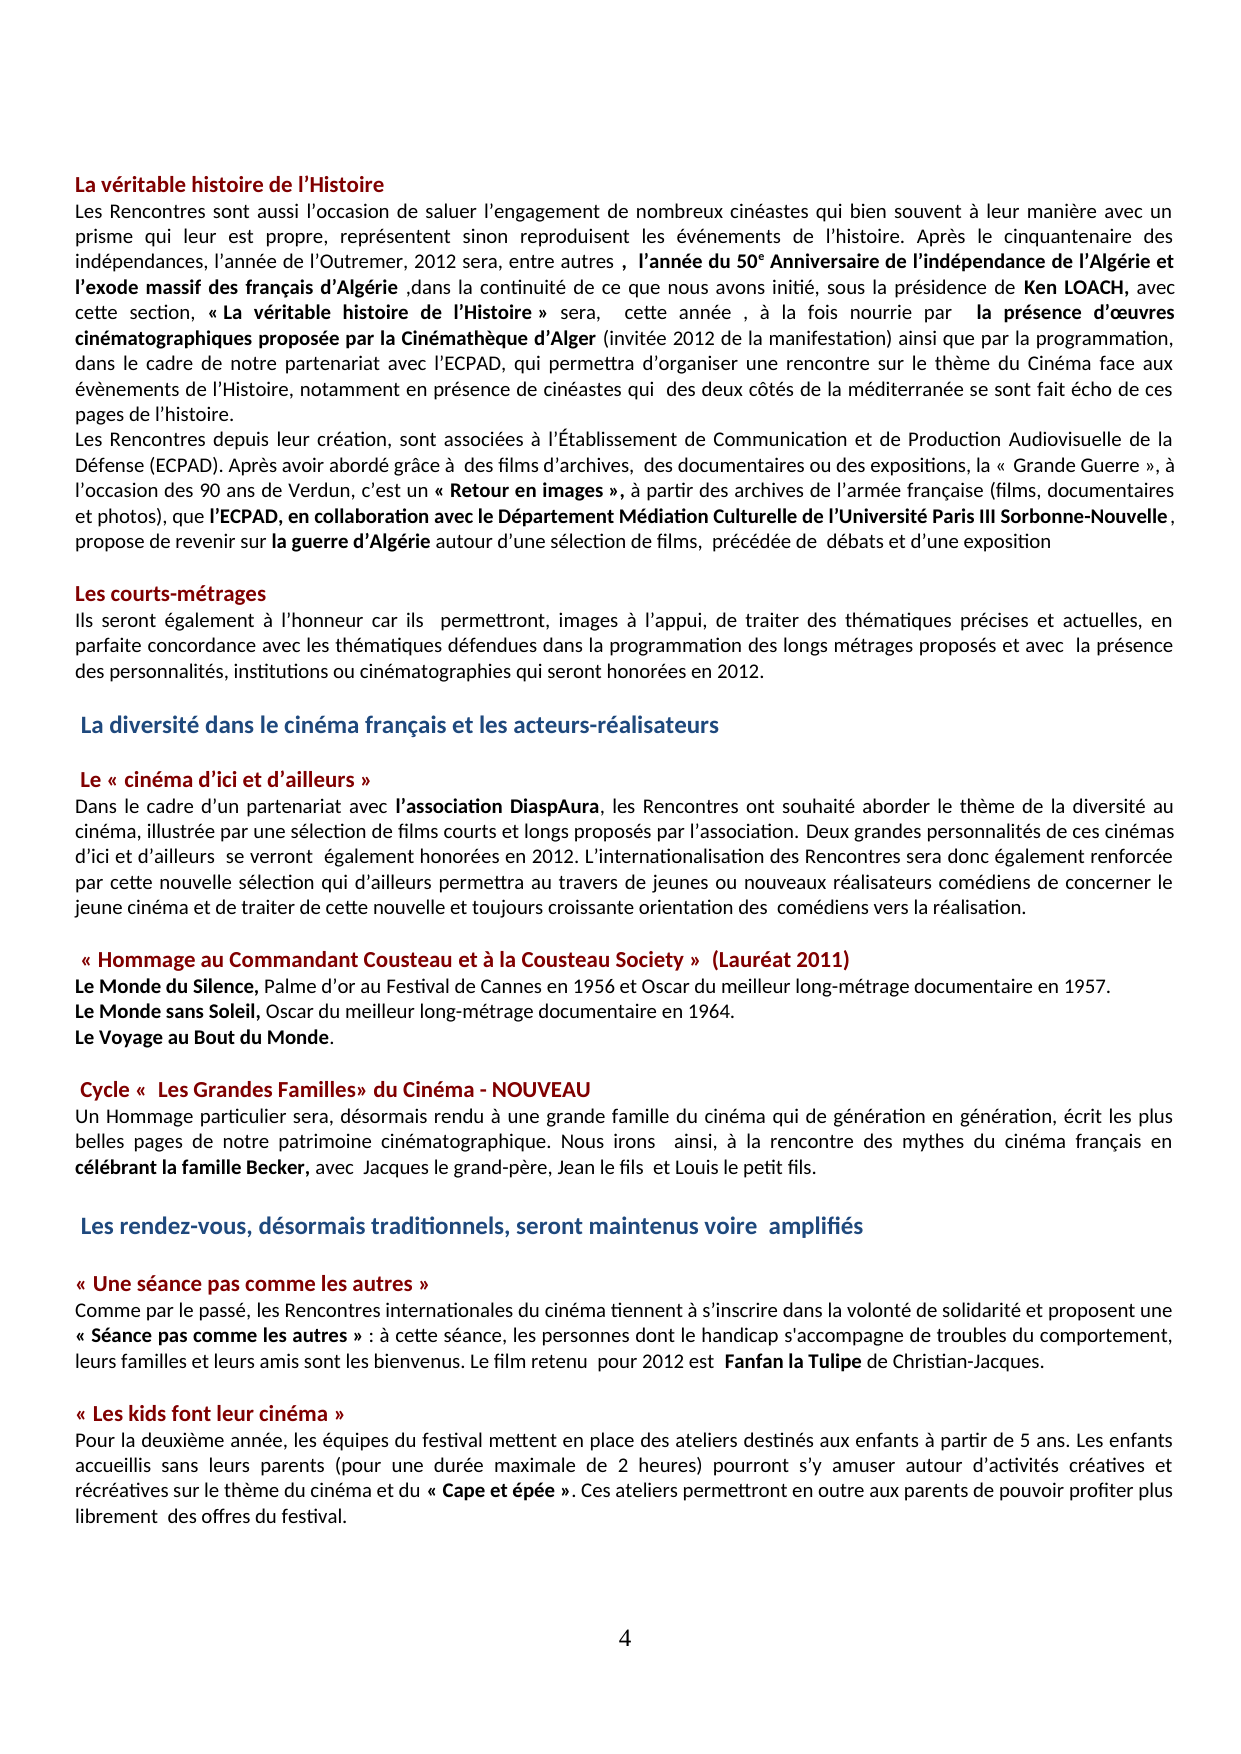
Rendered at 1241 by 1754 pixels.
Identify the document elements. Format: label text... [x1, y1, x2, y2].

text Un Hommage particulier sera, désormais rendu à une grande famille du cinéma qui de génération en génération, écrit les plus belles pages de notre patrimoine cinématographique. Nous irons ainsi, à la rencontre des mythes du cinéma français en célébrant la famille Becker, avec Jacques le grand-père, Jean le fils et Louis le petit fils. [75, 1103, 1175, 1179]
text « Une séance pas comme les autres » [75, 1269, 1175, 1297]
text La véritable histoire de l’Histoire [75, 170, 1175, 198]
text Dans le cadre d’un partenariat avec l’association DiaspAura, les Rencontres ont souhaité aborder le thème de la diversité au cinéma, illustrée par une sélection de films courts et longs proposés par l’association. Deux grandes personnalités de ces cinémas d’ici et d’ailleurs se verront également honorées en 2012. L’internationalisation des Rencontres sera donc également renforcée par cette nouvelle sélection qui d’ailleurs permettra au travers de jeunes ou nouveaux réalisateurs comédiens de concerner le jeune cinéma et de traiter de cette nouvelle et toujours croissante orientation des comédiens vers la réalisation. [75, 793, 1175, 920]
text Le Monde du Silence, Palme d’or au Festival de Cannes en 1956 et Oscar du meilleur long-métrage documentaire en 1957. [75, 973, 1175, 999]
text Le « cinéma d’ici et d’ailleurs » [75, 765, 1175, 793]
text « Hommage au Commandant Cousteau et à la Cousteau Society » (Lauréat 2011) [75, 945, 1175, 973]
text Cycle « Les Grandes Familles» du Cinéma - NOUVEAU [75, 1075, 1175, 1103]
text Les Rencontres depuis leur création, sont associées à l’Établissement de Communication et de Production Audiovisuelle de la Défense (ECPAD). Après avoir abordé grâce à des films d’archives, des documentaires ou des expositions, la « Grande Guerre », à l’occasion des 90 ans de Verdun, c’est un « Retour en images », à partir des archives de l’armée française (films, documentaires et photos), que l’ECPAD, en collaboration avec le Département Médiation Culturelle de l’Université Paris III Sorbonne-Nouvelle, propose de revenir sur la guerre d’Algérie autour d’une sélection de films, précédée de débats et d’une exposition [75, 427, 1175, 554]
text Ils seront également à l’honneur car ils permettront, images à l’appui, de traiter des thématiques précises et actuelles, en parfaite concordance avec les thématiques défendues dans la programmation des longs métrages proposés et avec la présence des personnalités, institutions ou cinématographies qui seront honorées en 2012. [75, 607, 1175, 683]
text Pour la deuxième année, les équipes du festival mettent en place des ateliers destinés aux enfants à partir de 5 ans. Les enfants accueillis sans leurs parents (pour une durée maximale de 2 heures) pourront s’y amuser autour d’activités créatives et récréatives sur le thème du cinéma et du « Cape et épée ». Ces ateliers permettront en outre aux parents de pouvoir profiter plus librement des offres du festival. [75, 1427, 1175, 1528]
text Les rendez-vous, désormais traditionnels, seront maintenus voire amplifiés [75, 1210, 1175, 1240]
text La diversité dans le cinéma français et les acteurs-réalisateurs [75, 709, 1175, 739]
text Le Voyage au Bout du Monde. [75, 1024, 1175, 1049]
text « Les kids font leur cinéma » [75, 1399, 1175, 1427]
text Le Monde sans Soleil, Oscar du meilleur long-métrage documentaire en 1964. [75, 999, 1175, 1024]
text Les Rencontres sont aussi l’occasion de saluer l’engagement de nombreux cinéastes qui bien souvent à leur manière avec un prisme qui leur est propre, représentent sinon reproduisent les événements de l’histoire. Après le cinquantenaire des indépendances, l’année de l’Outremer, 2012 sera, entre autres , l’année du 50e Anniversaire de l’indépendance de l’Algérie et l’exode massif des français d’Algérie ,dans la continuité de ce que nous avons initié, sous la présidence de Ken LOACH, avec cette section, « La véritable histoire de l’Histoire » sera, cette année , à la fois nourrie par la présence d’œuvres cinématographiques proposée par la Cinémathèque d’Alger (invitée 2012 de la manifestation) ainsi que par la programmation, dans le cadre de notre partenariat avec l’ECPAD, qui permettra d’organiser une rencontre sur le thème du Cinéma face aux évènements de l’Histoire, notamment en présence de cinéastes qui des deux côtés de la méditerranée se sont fait écho de ces pages de l’histoire. [75, 198, 1175, 427]
text Comme par le passé, les Rencontres internationales du cinéma tiennent à s’inscrire dans la volonté de solidarité et proposent une « Séance pas comme les autres » : à cette séance, les personnes dont le handicap s'accompagne de troubles du comportement, leurs familles et leurs amis sont les bienvenus. Le film retenu pour 2012 est Fanfan la Tulipe de Christian-Jacques. [75, 1297, 1175, 1373]
text Les courts-métrages [75, 579, 1175, 607]
